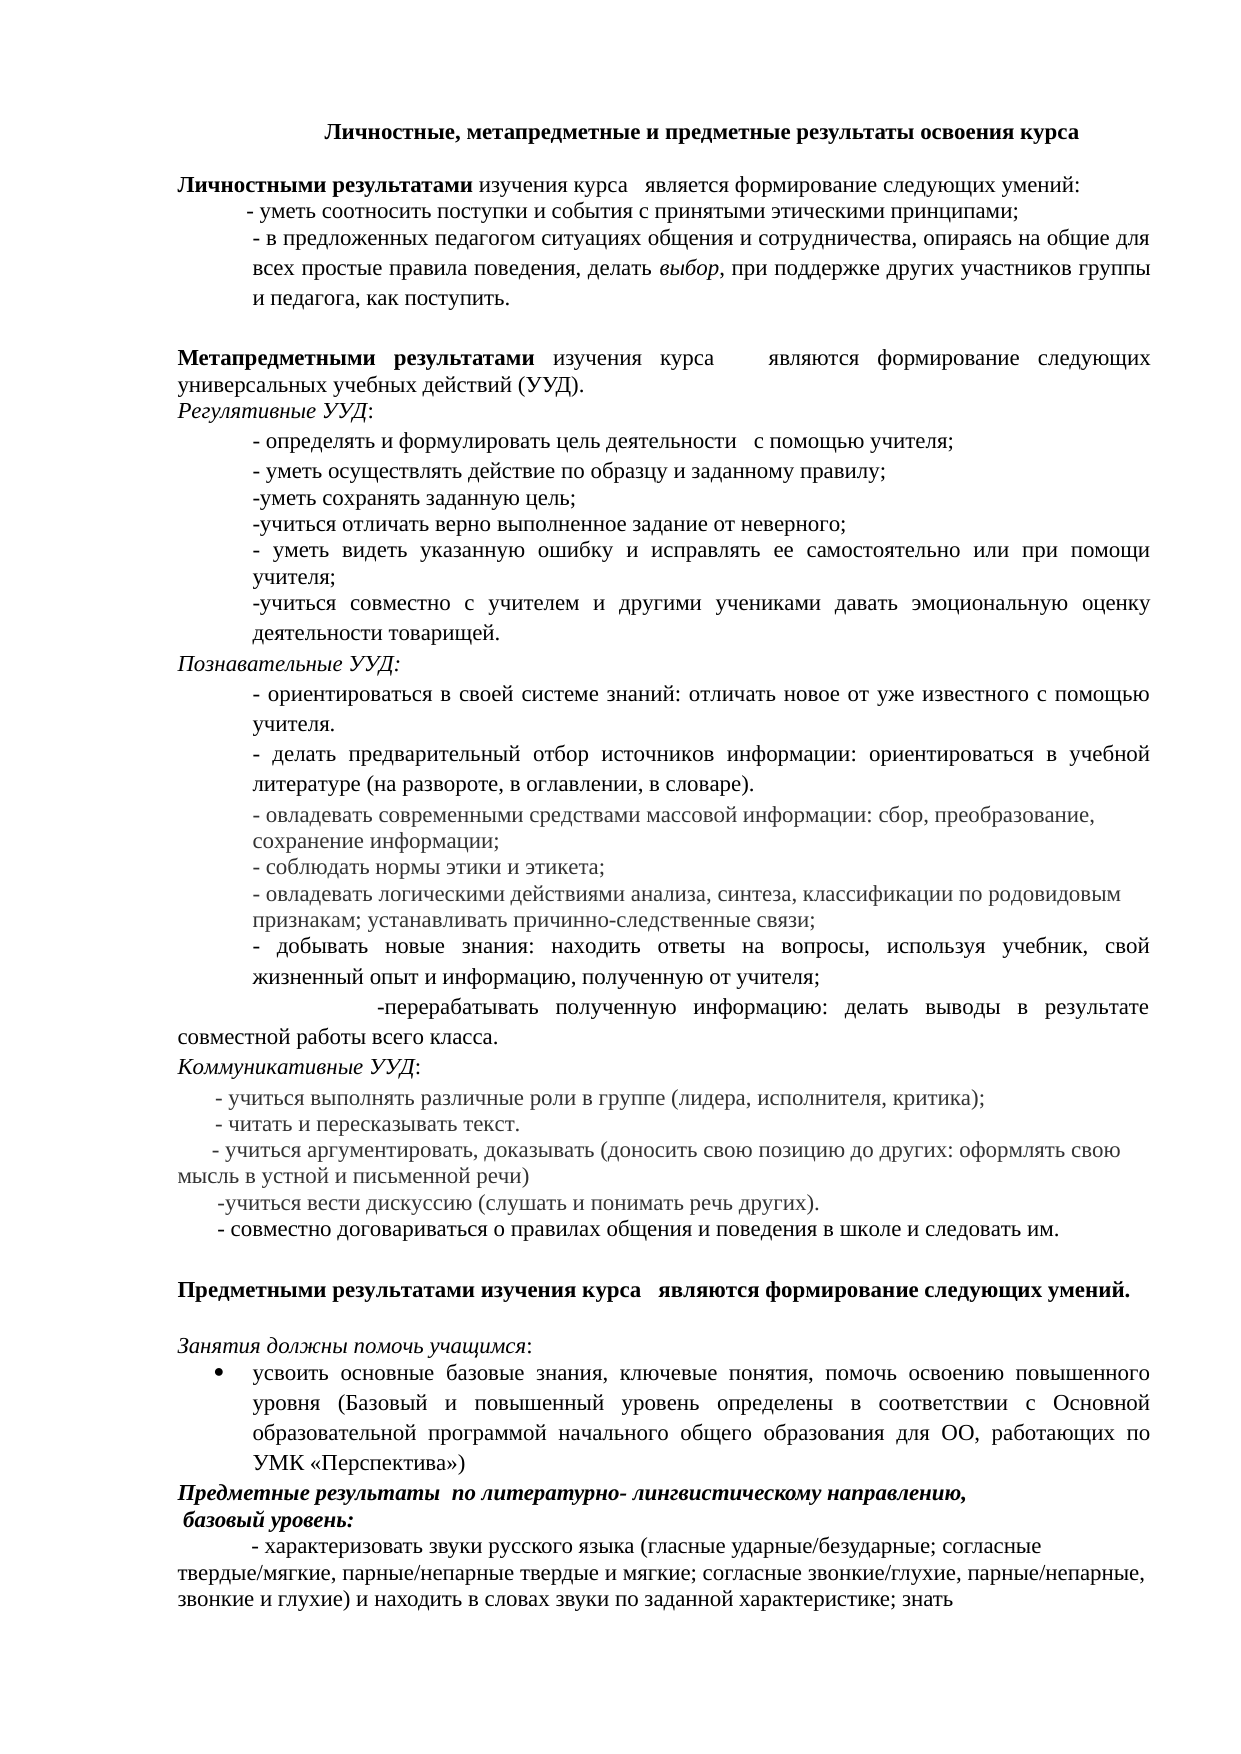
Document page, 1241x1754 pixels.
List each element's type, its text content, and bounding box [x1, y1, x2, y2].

text - уметь осуществлять действие по образцу и заданному правилу; [252, 457, 1152, 484]
text - делать предварительный отбор источников информации: ориентироваться в учебной литературе (на развороте, в оглавлении, в словаре). [252, 740, 1152, 797]
text Метапредметными результатами изучения курса являются формирование следующих универсальных учебных действий (УУД). [177, 344, 1152, 397]
text - читать и пересказывать текст. [215, 1110, 1152, 1136]
text - учиться выполнять различные роли в группе (лидера, исполнителя, критика); [215, 1083, 1152, 1110]
text - уметь видеть указанную ошибку и исправлять ее самостоятельно или при помощи учителя; [252, 537, 1152, 589]
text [177, 1532, 1152, 1611]
text -учиться отличать верно выполненное задание от неверного; [252, 510, 1152, 537]
text Личностные, метапредметные и предметные результаты освоения курса [177, 118, 1152, 144]
text Коммуникативные УУД: [177, 1053, 1152, 1080]
text - совместно договариваться о правилах общения и поведения в школе и следовать им. [177, 1215, 1152, 1242]
text Регулятивные УУД: [177, 397, 1152, 423]
text базовый уровень: [177, 1506, 1152, 1532]
text - добывать новые знания: находить ответы на вопросы, используя учебник, свой жизненный опыт и информацию, полученную от учителя; [252, 932, 1152, 989]
text - овладевать логическими действиями анализа, синтеза, классификации по родовидовым признакам; устанавливать причинно-следственные связи; [252, 880, 1152, 932]
list усвоить основные базовые знания, ключевые понятия, помочь освоению повышенного уровня (Базовый и повышенный уровень определены в соответствии с Основной образовательной программой начального общего образования для ОО, работающих по УМК «Перспектива») [215, 1359, 1152, 1476]
text - определять и формулировать цель деятельности с помощью учителя; [252, 427, 1152, 454]
text -перерабатывать полученную информацию: делать выводы в результате совместной работы всего класса. [177, 993, 1152, 1049]
text - учиться аргументировать, доказывать (доносить свою позицию до других: оформлять свою мысль в устной и письменной речи) [177, 1136, 1152, 1189]
text - овладевать современными средствами массовой информации: сбор, преобразование, сохранение информации; [252, 801, 1152, 853]
text - уметь соотносить поступки и события с принятыми этическими принципами; [177, 197, 1152, 223]
text Предметные результаты по литературно- лингвистическому направлению, [177, 1479, 1152, 1506]
text Предметными результатами изучения курса являются формирование следующих умений. [177, 1276, 1152, 1302]
text - ориентироваться в своей системе знаний: отличать новое от уже известного с помощью учителя. [252, 680, 1152, 736]
text -учиться совместно с учителем и другими учениками давать эмоциональную оценку деятельности товарищей. [252, 589, 1152, 646]
text Личностными результатами изучения курса является формирование следующих умений: [177, 171, 1152, 197]
text -уметь сохранять заданную цель; [252, 484, 1152, 510]
text Познавательные УУД: [177, 650, 1152, 676]
text Занятия должны помочь учащимся: [177, 1332, 1152, 1359]
text -учиться вести дискуссию (слушать и понимать речь других). [177, 1189, 1152, 1215]
text - соблюдать нормы этики и этикета; [252, 853, 1152, 880]
text - в предложенных педагогом ситуациях общения и сотрудничества, опираясь на общие для всех простые правила поведения, делать выбор, при поддержке других участников группы и педагога, как поступить. [252, 223, 1152, 310]
